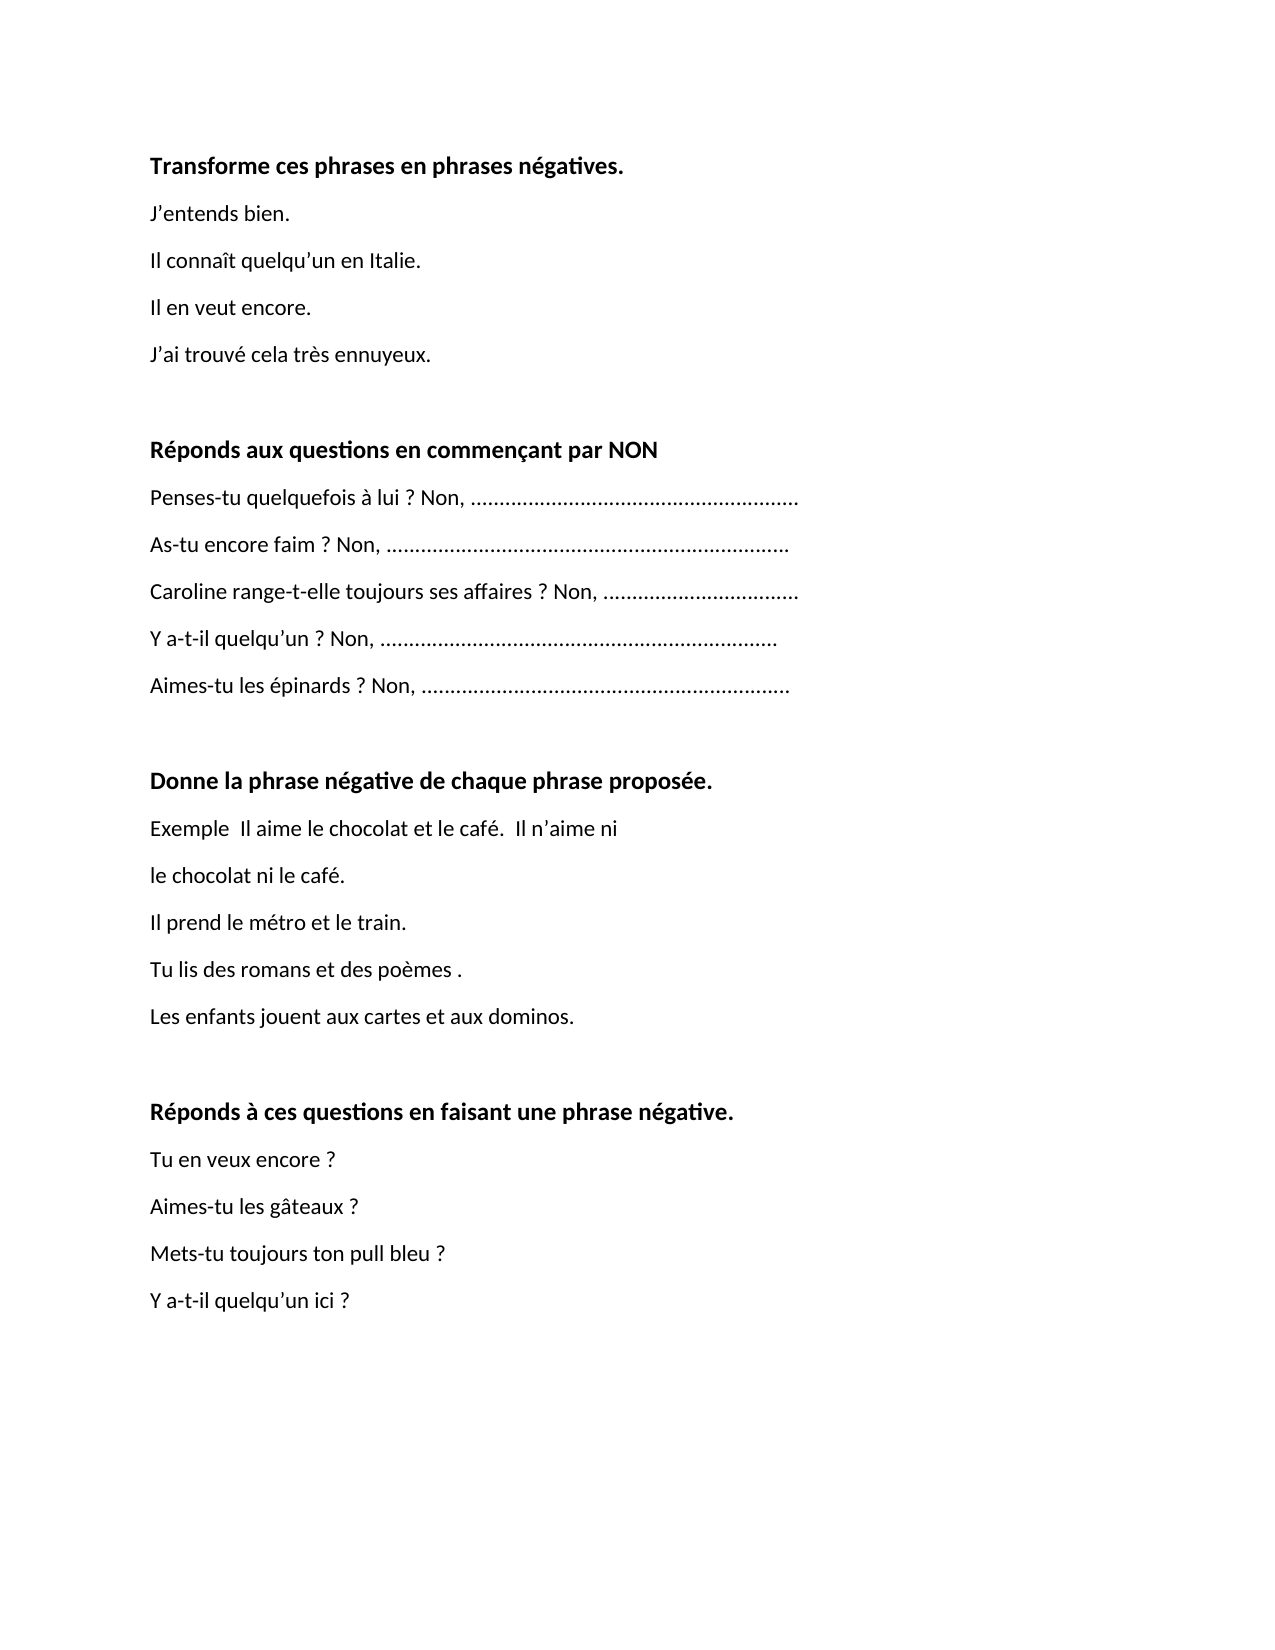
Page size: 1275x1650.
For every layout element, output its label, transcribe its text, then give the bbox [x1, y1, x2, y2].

text Mets-tu toujours ton pull bleu ? [150, 1239, 1125, 1267]
text Y a-t-il quelqu’un ? Non, ..................................................................... [150, 624, 1125, 652]
text Caroline range-t-elle toujours ses affaires ? Non, .................................. [150, 577, 1125, 605]
text Il en veut encore. [150, 293, 1125, 321]
text J’entends bien. [150, 199, 1125, 228]
text Penses-tu quelquefois à lui ? Non, ......................................................... [150, 483, 1125, 512]
text Les enfants jouent aux cartes et aux dominos. [150, 1002, 1125, 1030]
text Y a-t-il quelqu’un ici ? [150, 1286, 1125, 1314]
text Il connaît quelqu’un en Italie. [150, 246, 1125, 274]
text As-tu encore faim ? Non, ...................................................................... [150, 530, 1125, 558]
text Donne la phrase négative de chaque phrase proposée. [150, 765, 1125, 795]
text le chocolat ni le café. [150, 861, 1125, 889]
text Réponds à ces questions en faisant une phrase négative. [150, 1096, 1125, 1126]
text Tu lis des romans et des poèmes . [150, 955, 1125, 983]
text Réponds aux questions en commençant par NON [150, 434, 1125, 464]
text Exemple  Il aime le chocolat et le café.  Il n’aime ni [150, 814, 1125, 842]
text J’ai trouvé cela très ennuyeux. [150, 340, 1125, 368]
text Aimes-tu les épinards ? Non, ................................................................ [150, 671, 1125, 699]
text Il prend le métro et le train. [150, 908, 1125, 936]
text Tu en veux encore ? [150, 1145, 1125, 1173]
text Transforme ces phrases en phrases négatives. [150, 150, 1125, 181]
text Aimes-tu les gâteaux ? [150, 1192, 1125, 1220]
